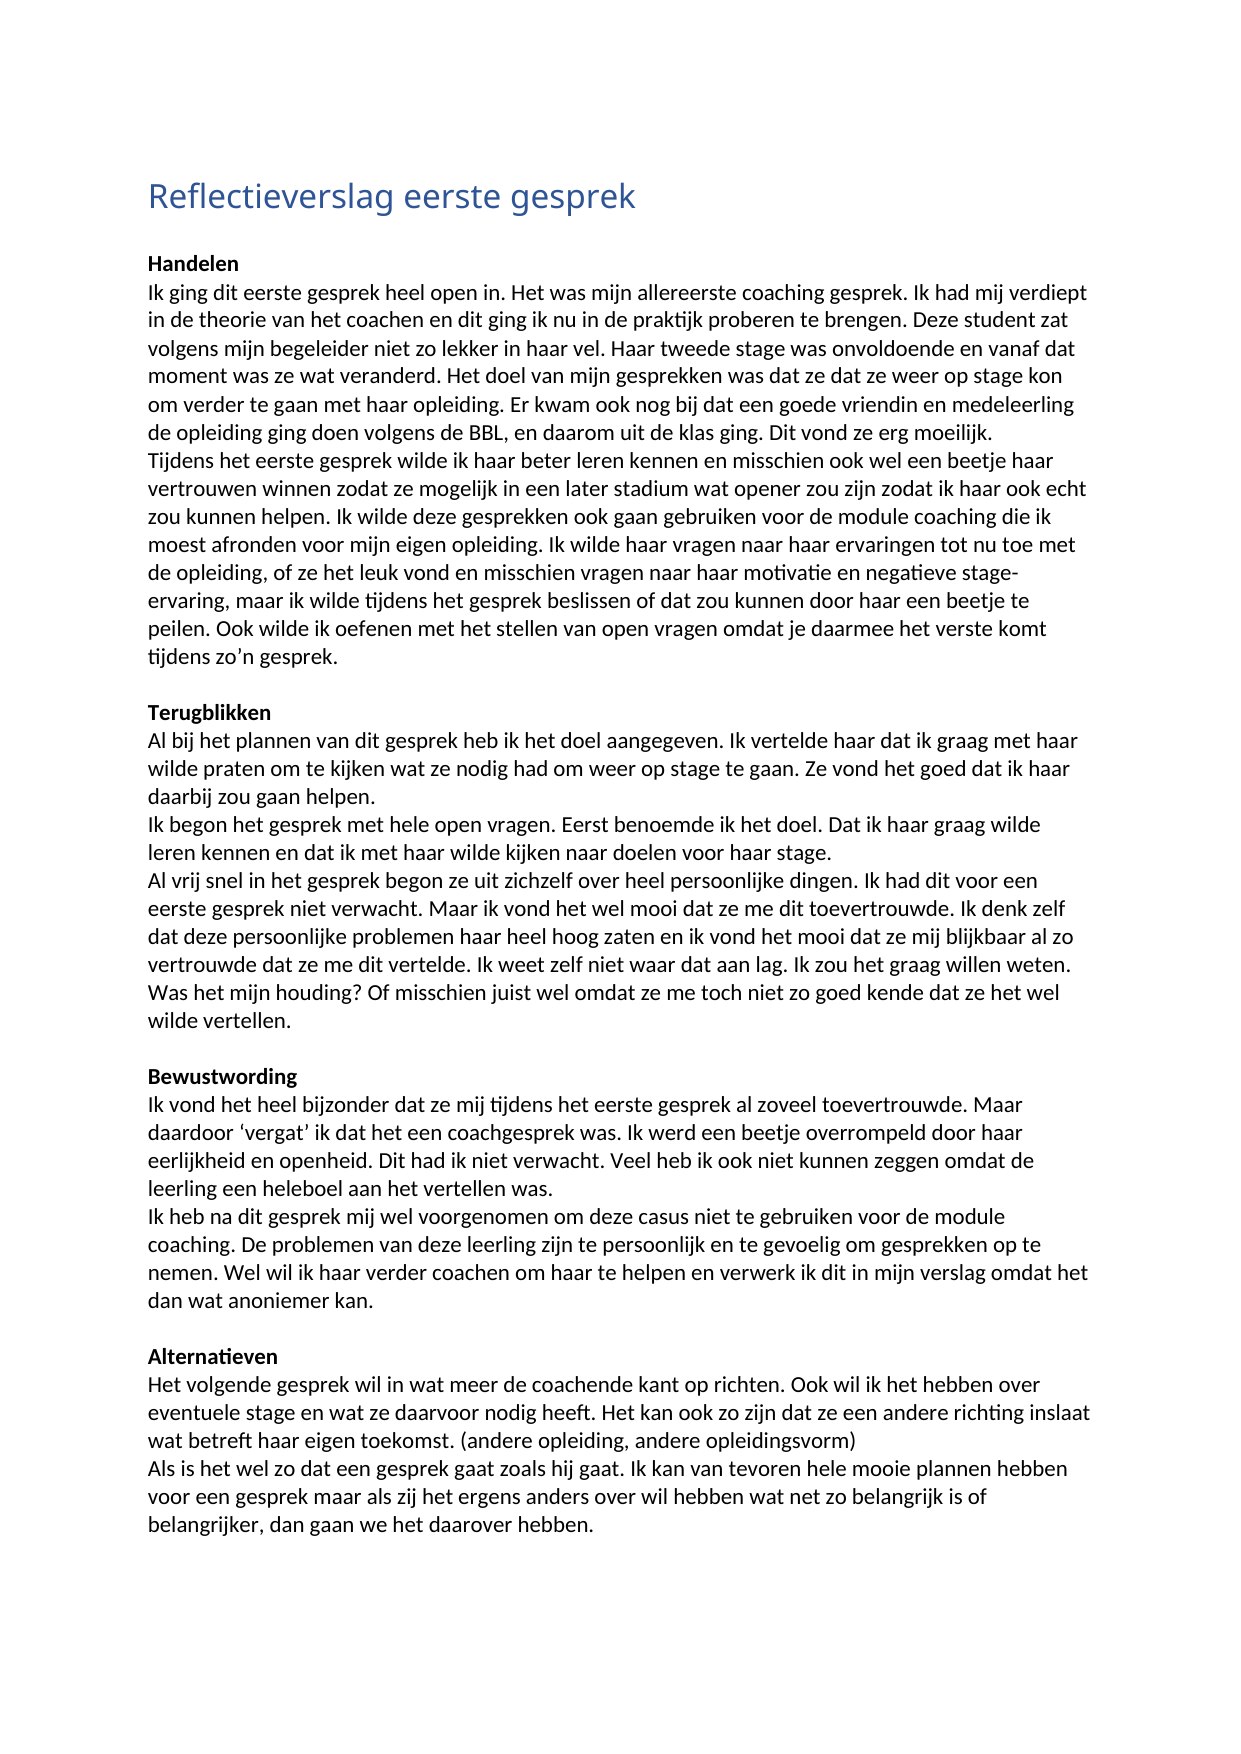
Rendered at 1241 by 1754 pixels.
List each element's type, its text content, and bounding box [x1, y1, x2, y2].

subtitle Reflectieverslag eerste gesprek [148, 173, 1093, 218]
text Al vrij snel in het gesprek begon ze uit zichzelf over heel persoonlijke dingen. Ik had dit voor een eerste gesprek niet verwacht. Maar ik vond het wel mooi dat ze me dit toevertrouwde. Ik denk zelf dat deze persoonlijke problemen haar heel hoog zaten en ik vond het mooi dat ze mij blijkbaar al zo vertrouwde dat ze me dit vertelde. Ik weet zelf niet waar dat aan lag. Ik zou het graag willen weten. Was het mijn houding? Of misschien juist wel omdat ze me toch niet zo goed kende dat ze het wel wilde vertellen. [148, 866, 1093, 1034]
text Ik ging dit eerste gesprek heel open in. Het was mijn allereerste coaching gesprek. Ik had mij verdiept in de theorie van het coachen en dit ging ik nu in de praktijk proberen te brengen. Deze student zat volgens mijn begeleider niet zo lekker in haar vel. Haar tweede stage was onvoldoende en vanaf dat moment was ze wat veranderd. Het doel van mijn gesprekken was dat ze dat ze weer op stage kon om verder te gaan met haar opleiding. Er kwam ook nog bij dat een goede vriendin en medeleerling de opleiding ging doen volgens de BBL, en daarom uit de klas ging. Dit vond ze erg moeilijk. [148, 278, 1093, 446]
text Ik begon het gesprek met hele open vragen. Eerst benoemde ik het doel. Dat ik haar graag wilde leren kennen en dat ik met haar wilde kijken naar doelen voor haar stage. [148, 810, 1093, 866]
text Terugblikken [148, 698, 1093, 726]
text Alternatieven [148, 1342, 1093, 1370]
text Het volgende gesprek wil in wat meer de coachende kant op richten. Ook wil ik het hebben over eventuele stage en wat ze daarvoor nodig heeft. Het kan ook zo zijn dat ze een andere richting inslaat wat betreft haar eigen toekomst. (andere opleiding, andere opleidingsvorm) [148, 1370, 1093, 1454]
text Als is het wel zo dat een gesprek gaat zoals hij gaat. Ik kan van tevoren hele mooie plannen hebben voor een gesprek maar als zij het ergens anders over wil hebben wat net zo belangrijk is of belangrijker, dan gaan we het daarover hebben. [148, 1454, 1093, 1538]
text Ik vond het heel bijzonder dat ze mij tijdens het eerste gesprek al zoveel toevertrouwde. Maar daardoor ‘vergat’ ik dat het een coachgesprek was. Ik werd een beetje overrompeld door haar eerlijkheid en openheid. Dit had ik niet verwacht. Veel heb ik ook niet kunnen zeggen omdat de leerling een heleboel aan het vertellen was. [148, 1090, 1093, 1202]
text Tijdens het eerste gesprek wilde ik haar beter leren kennen en misschien ook wel een beetje haar vertrouwen winnen zodat ze mogelijk in een later stadium wat opener zou zijn zodat ik haar ook echt zou kunnen helpen. Ik wilde deze gesprekken ook gaan gebruiken voor de module coaching die ik moest afronden voor mijn eigen opleiding. Ik wilde haar vragen naar haar ervaringen tot nu toe met de opleiding, of ze het leuk vond en misschien vragen naar haar motivatie en negatieve stage-ervaring, maar ik wilde tijdens het gesprek beslissen of dat zou kunnen door haar een beetje te peilen. Ook wilde ik oefenen met het stellen van open vragen omdat je daarmee het verste komt tijdens zo’n gesprek. [148, 446, 1093, 670]
text Al bij het plannen van dit gesprek heb ik het doel aangegeven. Ik vertelde haar dat ik graag met haar wilde praten om te kijken wat ze nodig had om weer op stage te gaan. Ze vond het goed dat ik haar daarbij zou gaan helpen. [148, 726, 1093, 810]
text Bewustwording [148, 1062, 1093, 1090]
text Handelen [148, 249, 1093, 278]
text Ik heb na dit gesprek mij wel voorgenomen om deze casus niet te gebruiken voor de module coaching. De problemen van deze leerling zijn te persoonlijk en te gevoelig om gesprekken op te nemen. Wel wil ik haar verder coachen om haar te helpen en verwerk ik dit in mijn verslag omdat het dan wat anoniemer kan. [148, 1202, 1093, 1314]
